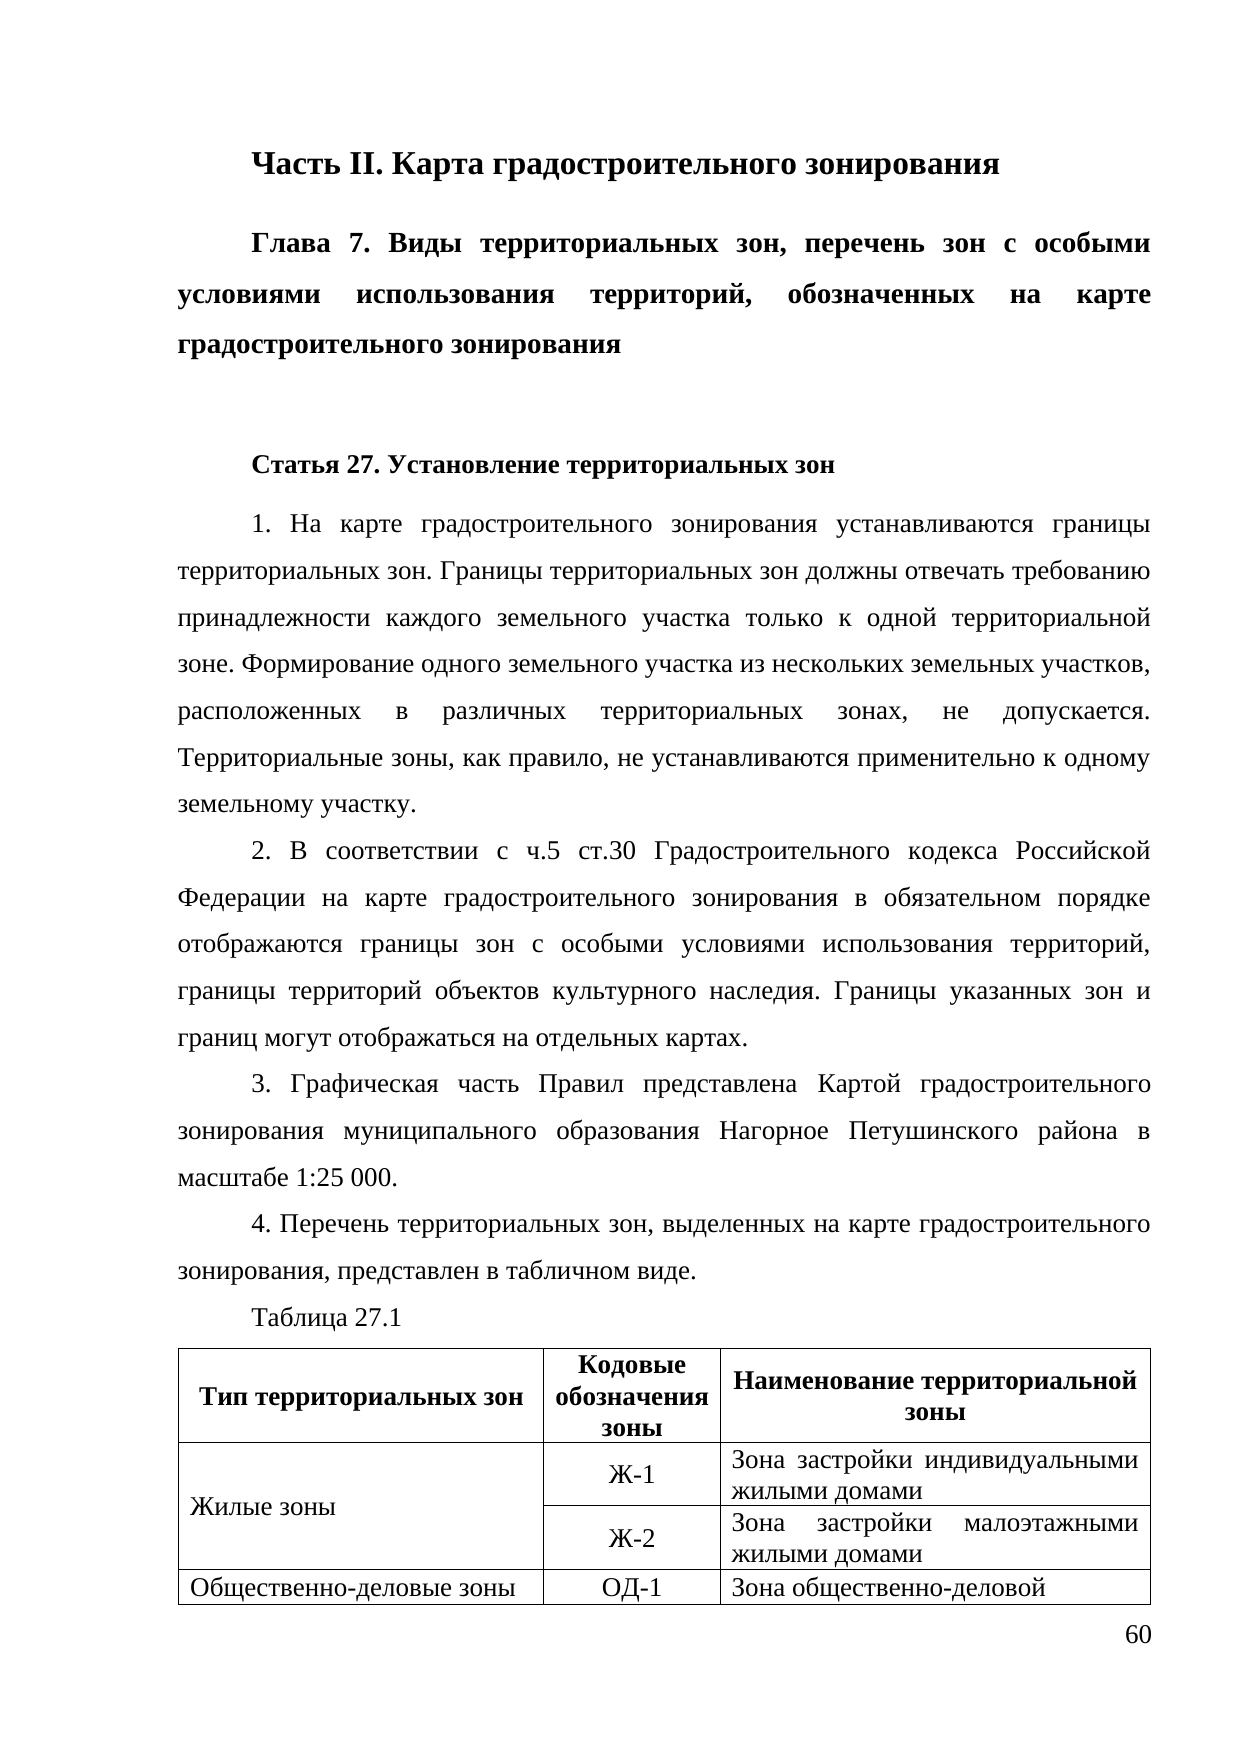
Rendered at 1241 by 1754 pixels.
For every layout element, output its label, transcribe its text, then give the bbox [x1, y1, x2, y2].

text 3. Графическая часть Правил представлена Картой градостроительного зонирования муниципального образования Нагорное Петушинского района в масштабе 1:25 000. [177, 1067, 1152, 1192]
table_cell Ж-1 [544, 1443, 720, 1505]
table_cell Общественно-деловые зоны [179, 1570, 543, 1603]
subtitle Статья 27. Установление территориальных зон [177, 448, 1152, 479]
text 2. В соответствии с ч.5 ст.30 Градостроительного кодекса Российской Федерации на карте градостроительного зонирования в обязательном порядке отображаются границы зон с особыми условиями использования территорий, границы территорий объектов культурного наследия. Границы указанных зон и границ могут отображаться на отдельных картах. [177, 834, 1152, 1052]
table_cell Зона застройки индивидуальными жилыми домами [721, 1443, 1150, 1505]
subtitle Часть II. Карта градостроительного зонирования [177, 143, 1152, 181]
text Таблица 27.1 [177, 1301, 1152, 1332]
table_cell Зона общественно-деловой застройки [721, 1570, 1150, 1603]
table_header Кодовые обозначения зоны [544, 1349, 720, 1442]
subtitle Глава 7. Виды территориальных зон, перечень зон с особыми условиями использования территорий, обозначенных на карте градостроительного зонирования [177, 226, 1152, 360]
table_cell Жилые зоны [179, 1443, 543, 1568]
text 1. На карте градостроительного зонирования устанавливаются границы территориальных зон. Границы территориальных зон должны отвечать требованию принадлежности каждого земельного участка только к одной территориальной зоне. Формирование одного земельного участка из нескольких земельных участков, расположенных в различных территориальных зонах, не допускается. Территориальные зоны, как правило, не устанавливаются применительно к одному земельному участку. [177, 507, 1152, 818]
table_cell Зона застройки малоэтажными жилыми домами [721, 1506, 1150, 1568]
table_header Наименование территориальной зоны [721, 1349, 1150, 1442]
table_header Тип территориальных зон [179, 1349, 543, 1442]
table_cell Ж-2 [544, 1506, 720, 1568]
table_cell ОД-1 [544, 1570, 720, 1603]
text 4. Перечень территориальных зон, выделенных на карте градостроительного зонирования, представлен в табличном виде. [177, 1207, 1152, 1285]
